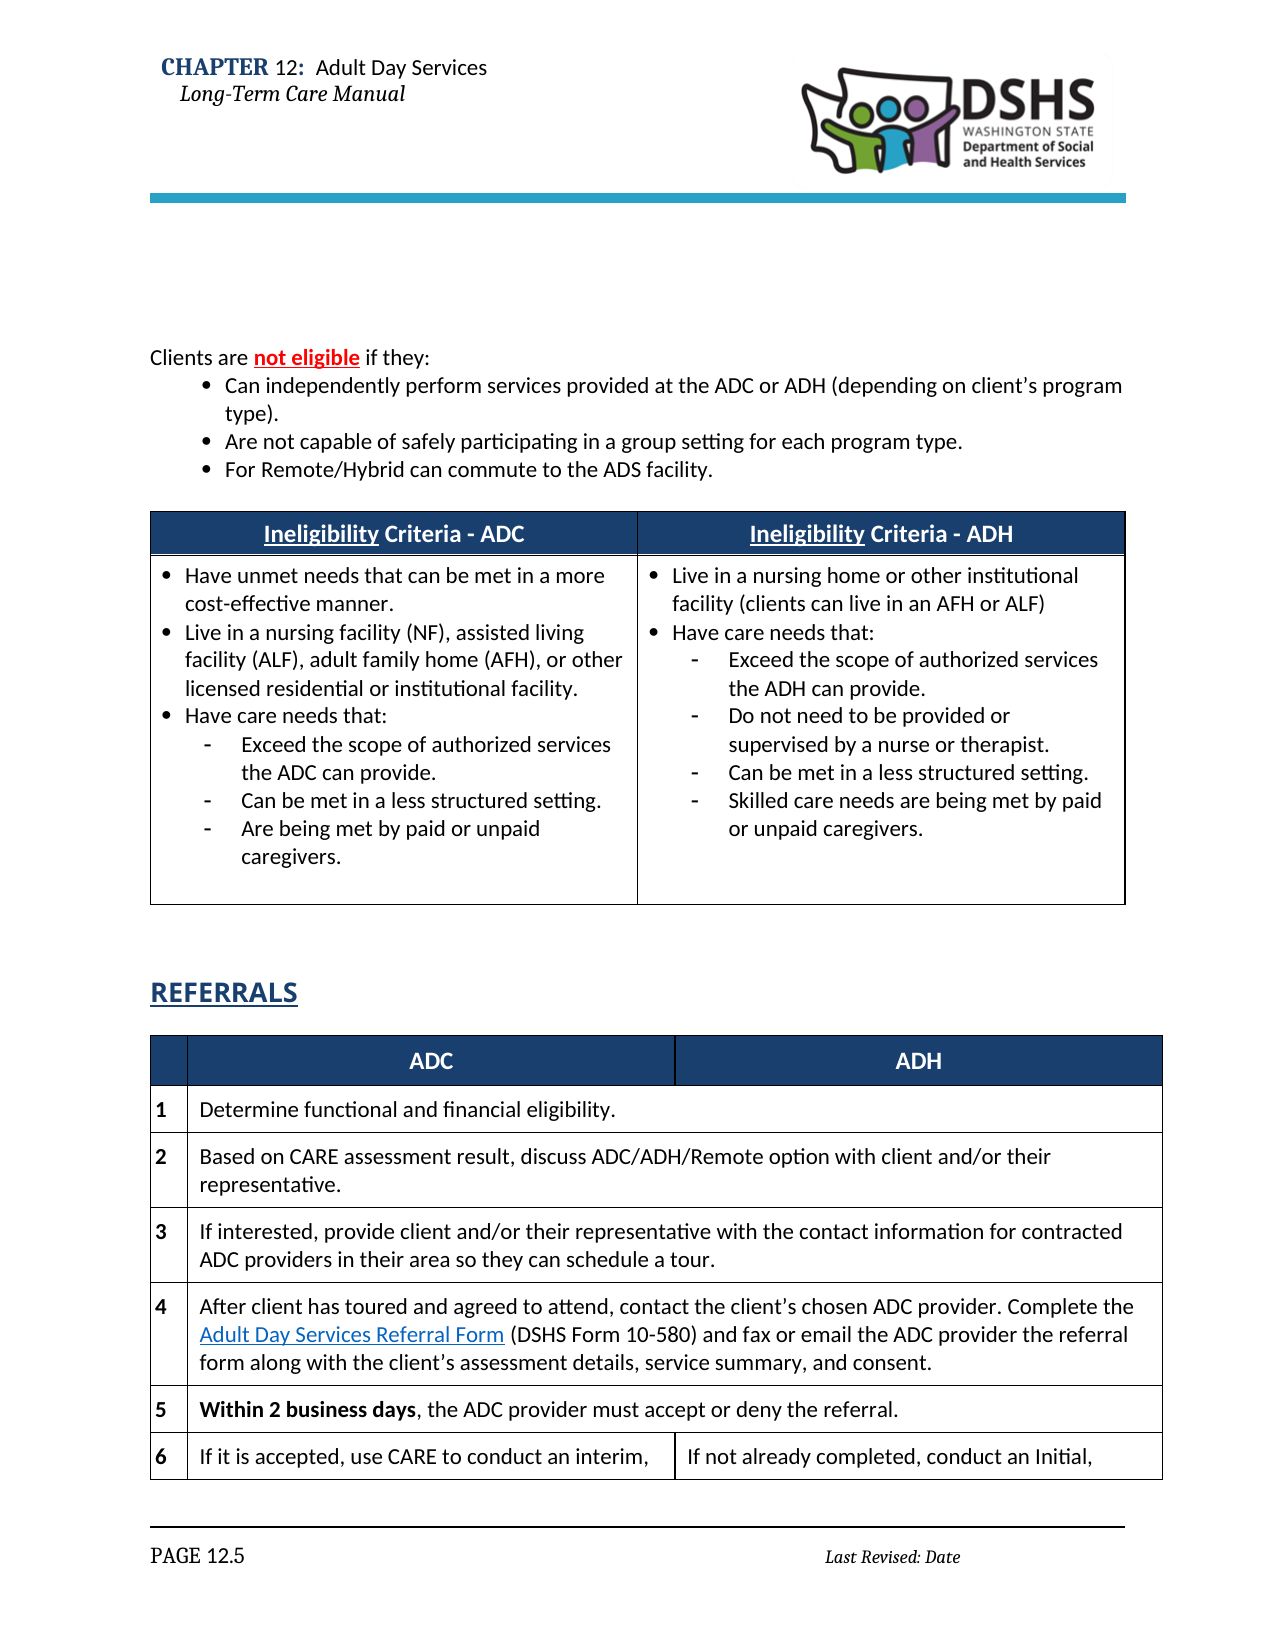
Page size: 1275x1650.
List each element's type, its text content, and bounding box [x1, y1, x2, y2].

table_header ADC [188, 1036, 674, 1085]
table_cell Within 2 business days, the ADC provider must accept or deny the referral. [188, 1386, 1162, 1432]
text Clients are not eligible if they: [150, 343, 1125, 371]
list Are not capable of safely participating in a group setting for each program type. [202, 427, 1125, 455]
table_cell 1 [151, 1086, 187, 1132]
table_header Ineligibility Criteria - ADH [638, 512, 1124, 554]
table_cell Live in a nursing home or other institutional facility (clients can live in an AFH or ALF) Have care needs that: Exceed the scope of authorized services the ADH can provide. Do not need to be provided or supervised by a nurse or therapist. Can be met in a less structured setting. Skilled care needs are being met by paid or unpaid caregivers. [638, 556, 1124, 904]
table_cell 2 [151, 1133, 187, 1207]
table_cell Have unmet needs that can be met in a more cost-effective manner. Live in a nursing facility (NF), assisted living facility (ALF), adult family home (AFH), or other licensed residential or institutional facility. Have care needs that: Exceed the scope of authorized services the ADC can provide. Can be met in a less structured setting. Are being met by paid or unpaid caregivers. [151, 556, 637, 904]
list Can independently perform services provided at the ADC or ADH (depending on client’s program type). [202, 371, 1125, 427]
table_header Ineligibility Criteria - ADC [151, 512, 637, 554]
table_header [151, 1036, 187, 1085]
table_cell 5 [151, 1386, 187, 1432]
table_cell If interested, provide client and/or their representative with the contact information for contracted ADC providers in their area so they can schedule a tour. [188, 1208, 1162, 1282]
table_cell Based on CARE assessment result, discuss ADC/ADH/Remote option with client and/or their representative. [188, 1133, 1162, 1207]
table_cell 6 [151, 1433, 187, 1479]
subtitle Referrals [150, 973, 1125, 1010]
table_cell 4 [151, 1283, 187, 1385]
table_header ADH [676, 1036, 1162, 1085]
table_cell After client has toured and agreed to attend, contact the client’s chosen ADC provider. Complete the Adult Day Services Referral Form (DSHS Form 10-580) and fax or email the ADC provider the referral form along with the client’s assessment details, service summary, and consent. [188, 1283, 1162, 1385]
table_cell Determine functional and financial eligibility. [188, 1086, 1162, 1132]
picture [791, 52, 1115, 189]
list For Remote/Hybrid can commute to the ADS facility. [202, 455, 1125, 483]
table_cell 3 [151, 1208, 187, 1282]
